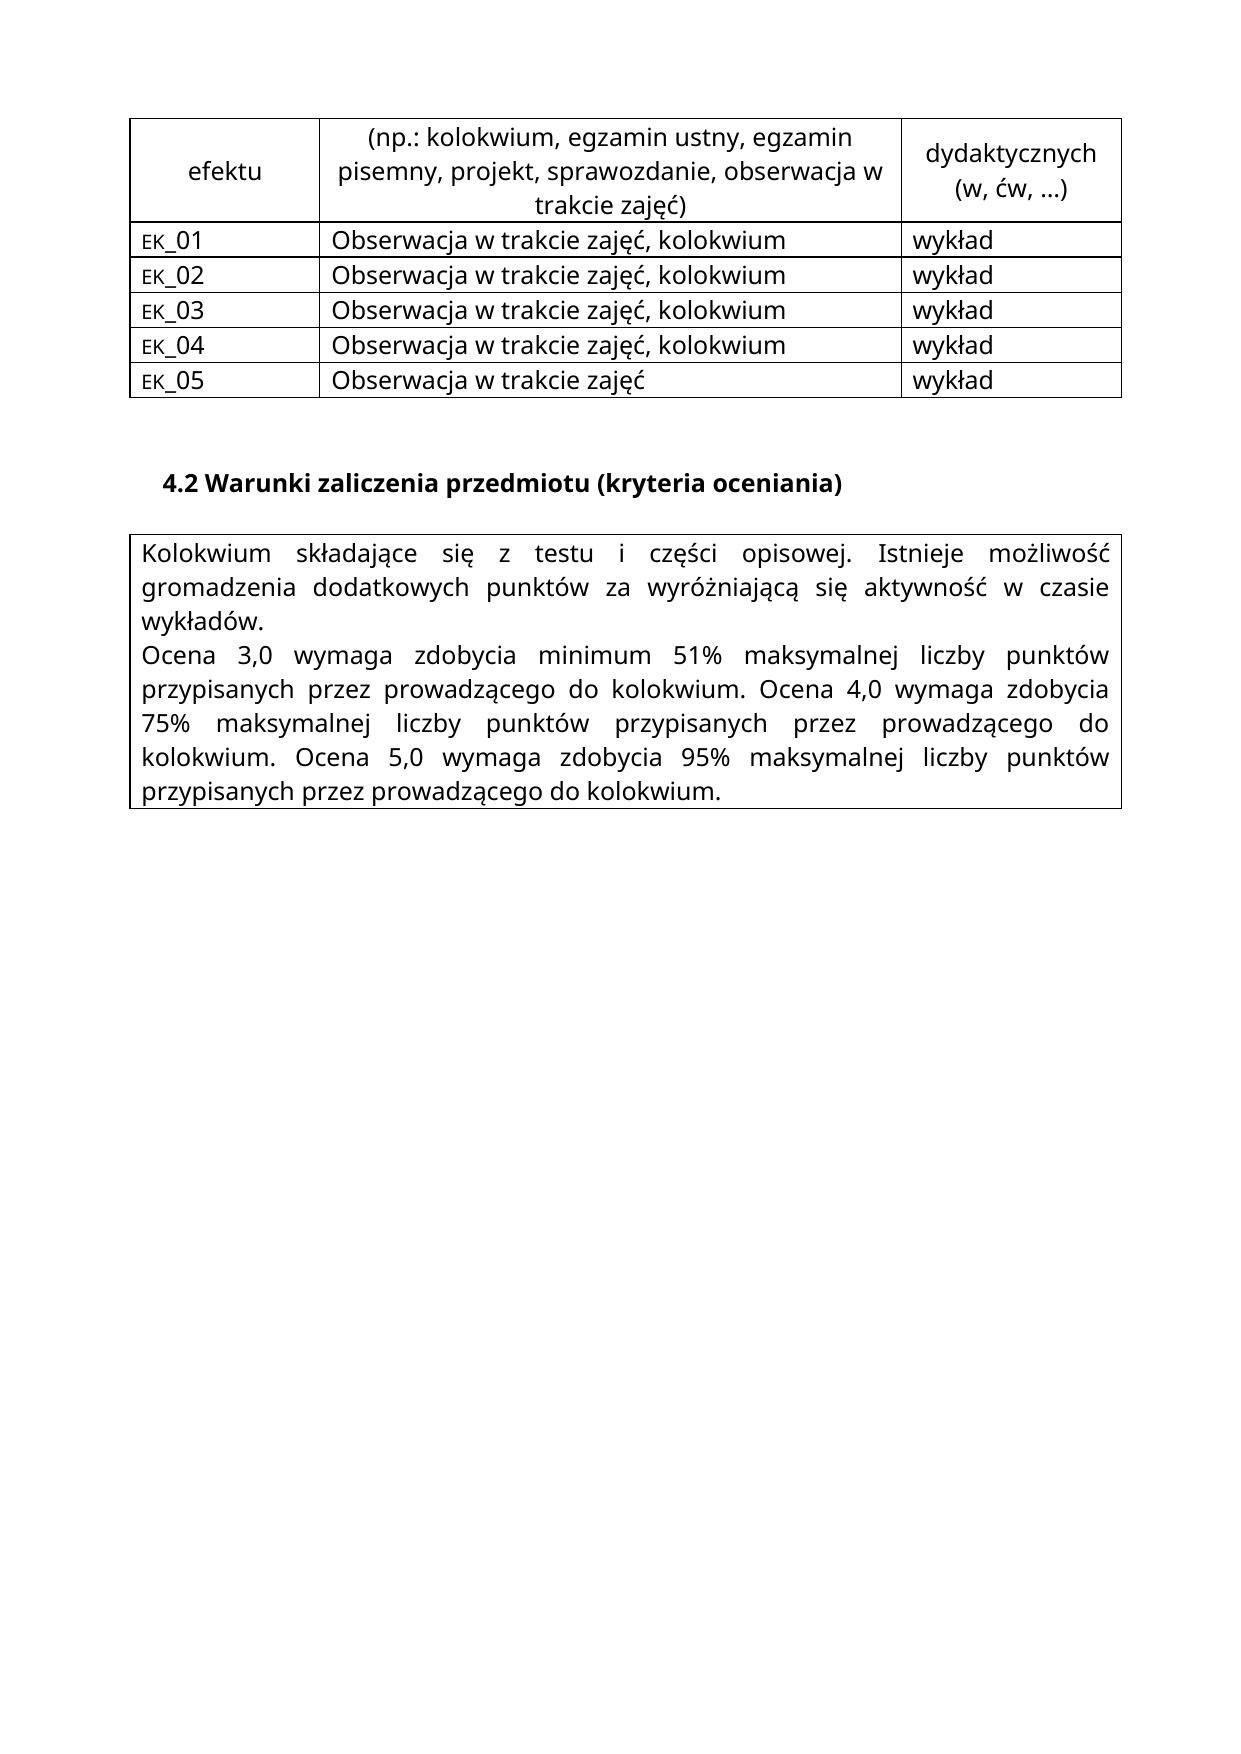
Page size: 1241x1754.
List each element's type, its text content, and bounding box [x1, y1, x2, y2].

table_cell Obserwacja w trakcie zajęć, kolokwium [320, 258, 901, 292]
table_cell wykład [902, 328, 1121, 362]
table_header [320, 119, 901, 221]
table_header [902, 119, 1121, 221]
table_cell Obserwacja w trakcie zajęć, kolokwium [320, 293, 901, 327]
table_cell Obserwacja w trakcie zajęć [320, 363, 901, 397]
text 4.2 Warunki zaliczenia przedmiotu (kryteria oceniania) [162, 466, 1122, 500]
table_cell wykład [902, 223, 1121, 256]
table_cell wykład [902, 293, 1121, 327]
table_cell ek_04 [131, 328, 319, 362]
table_cell Obserwacja w trakcie zajęć, kolokwium [320, 223, 901, 256]
table_cell ek_01 [131, 223, 319, 256]
table_cell ek_02 [131, 258, 319, 292]
table_cell Obserwacja w trakcie zajęć, kolokwium [320, 328, 901, 362]
table_cell ek_05 [131, 363, 319, 397]
table_cell wykład [902, 363, 1121, 397]
table_header Kolokwium składające się z testu i części opisowej. Istnieje możliwość gromadzenia dodatkowych punktów za wyróżniającą się aktywność w czasie wykładów. Ocena 3,0 wymaga zdobycia minimum 51% maksymalnej liczby punktów przypisanych przez prowadzącego do kolokwium. Ocena 4,0 wymaga zdobycia 75% maksymalnej liczby punktów przypisanych przez prowadzącego do kolokwium. Ocena 5,0 wymaga zdobycia 95% maksymalnej liczby punktów przypisanych przez prowadzącego do kolokwium. [131, 535, 1121, 808]
table_cell wykład [902, 258, 1121, 292]
table_header Symbol efektu [131, 119, 319, 221]
table_cell ek_03 [131, 293, 319, 327]
